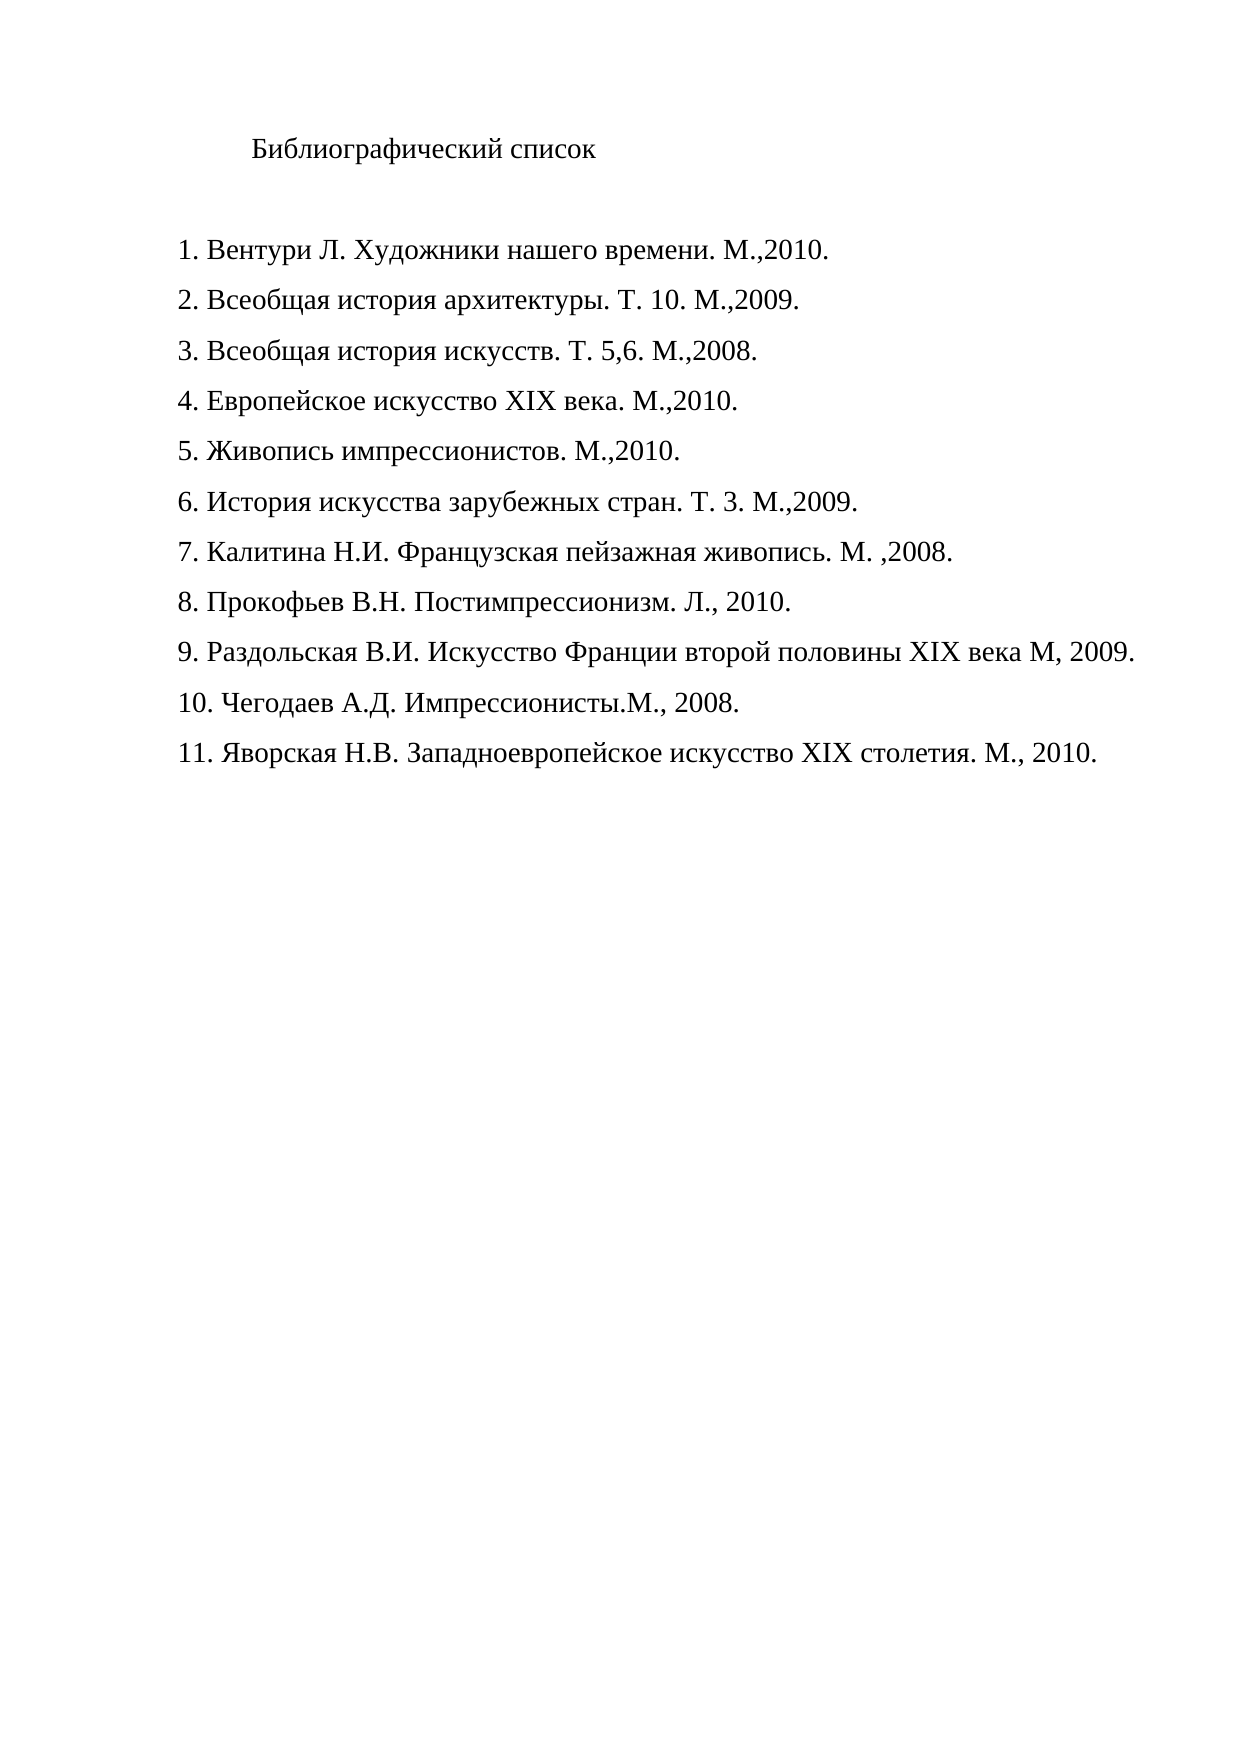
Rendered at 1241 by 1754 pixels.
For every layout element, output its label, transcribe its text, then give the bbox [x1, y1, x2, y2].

text Библиографический список [177, 131, 1152, 165]
text 8. Прокофьев В.Н. Постимпрессионизм. Л., 2010. [177, 584, 1152, 618]
text 5. Живопись импрессионистов. М.,2010. [177, 433, 1152, 467]
text 10. Чегодаев А.Д. Импрессионисты.М., 2008. [177, 685, 1152, 718]
text 9. Раздольская В.И. Искусство Франции второй половины XIX века М, 2009. [177, 634, 1152, 668]
text 4. Европейское искусство XIX века. М.,2010. [177, 383, 1152, 417]
text 11. Яворская Н.В. Западноевропейское искусство XIX столетия. М., 2010. [177, 735, 1152, 769]
text 3. Всеобщая история искусств. Т. 5,6. М.,2008. [177, 333, 1152, 366]
text 7. Калитина Н.И. Французская пейзажная живопись. М. ,2008. [177, 534, 1152, 567]
text 6. История искусства зарубежных стран. Т. .,2009. [177, 484, 1152, 517]
text 2. Всеобщая история архитектуры. Т. .,2009. [177, 282, 1152, 316]
text 1. Вентури Л. Художники нашего времени. М.,2010. [177, 232, 1152, 266]
